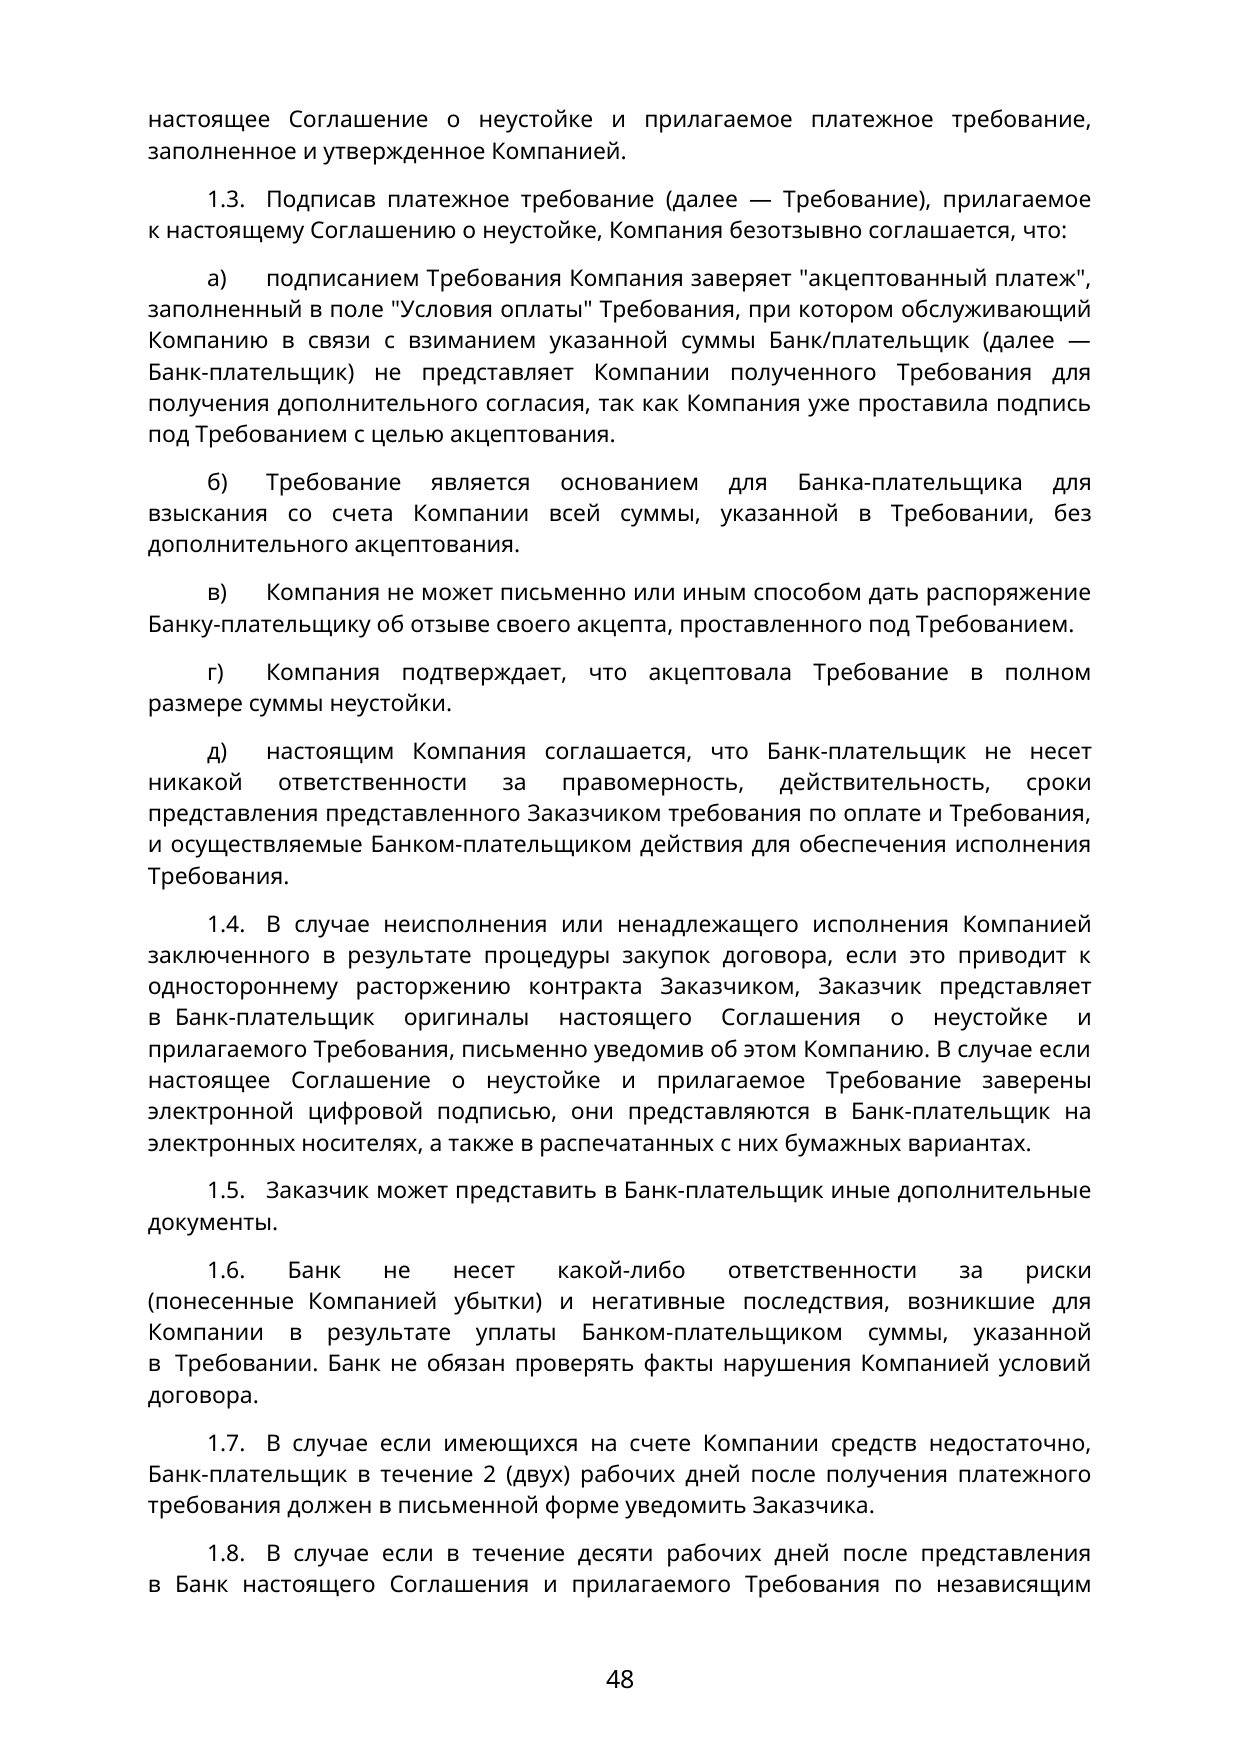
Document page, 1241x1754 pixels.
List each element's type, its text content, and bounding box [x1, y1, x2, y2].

text д) настоящим Компания соглашается, что Банк-плательщик не несет никакой ответственности за правомерность, действительность, сроки представления представленного Заказчиком требования по оплате и Требования, и осуществляемые Банком-плательщиком действия для обеспечения исполнения Требования. [148, 735, 1092, 891]
text б) Требование является основанием для Банка-плательщика для взыскания со счета Компании всей суммы, указанной в Требовании, без дополнительного акцептования. [148, 466, 1092, 560]
text г) Компания подтверждает, что акцептовала Требование в полном размере суммы неустойки. [148, 656, 1092, 718]
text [148, 103, 1092, 166]
text в) Компания не может письменно или иным способом дать распоряжение Банку-плательщику об отзыве своего акцепта, проставленного под Требованием. [148, 576, 1092, 639]
text 1.4. В случае неисполнения или ненадлежащего исполнения Компанией заключенного в результате процедуры закупок договора, если это приводит к одностороннему расторжению контракта Заказчиком, Заказчик представляет в Банк-плательщик оригиналы настоящего Соглашения о неустойке и прилагаемого Требования, письменно уведомив об этом Компанию. В случае если настоящее Соглашение о неустойке и прилагаемое Требование заверены электронной цифровой подписью, они представляются в Банк-плательщик на электронных носителях, а также в распечатанных с них бумажных вариантах. [148, 908, 1092, 1158]
text 1.6. Банк не несет какой-либо ответственности за риски (понесенные Компанией убытки) и негативные последствия, возникшие для Компании в результате уплаты Банком-плательщиком суммы, указанной в Требовании. Банк не обязан проверять факты нарушения Компанией условий договора. [148, 1253, 1092, 1410]
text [148, 1537, 1092, 1600]
text 1.3. Подписав платежное требование (далее — Требование), прилагаемое к настоящему Соглашению о неустойке, Компания безотзывно соглашается, что: [148, 183, 1092, 245]
text а) подписанием Требования Компания заверяет "акцептованный платеж", заполненный в поле "Условия оплаты" Требования, при котором обслуживающий Компанию в связи с взиманием указанной суммы Банк/плательщик (далее — Банк-плательщик) не представляет Компании полученного Требования для получения дополнительного согласия, так как Компания уже проставила подпись под Требованием с целью акцептования. [148, 262, 1092, 449]
text 1.5. Заказчик может представить в Банк-плательщик иные дополнительные документы. [148, 1174, 1092, 1237]
text 1.7. В случае если имеющихся на счете Компании средств недостаточно, Банк-плательщик в течение 2 (двух) рабочих дней после получения платежного требования должен в письменной форме уведомить Заказчика. [148, 1427, 1092, 1520]
